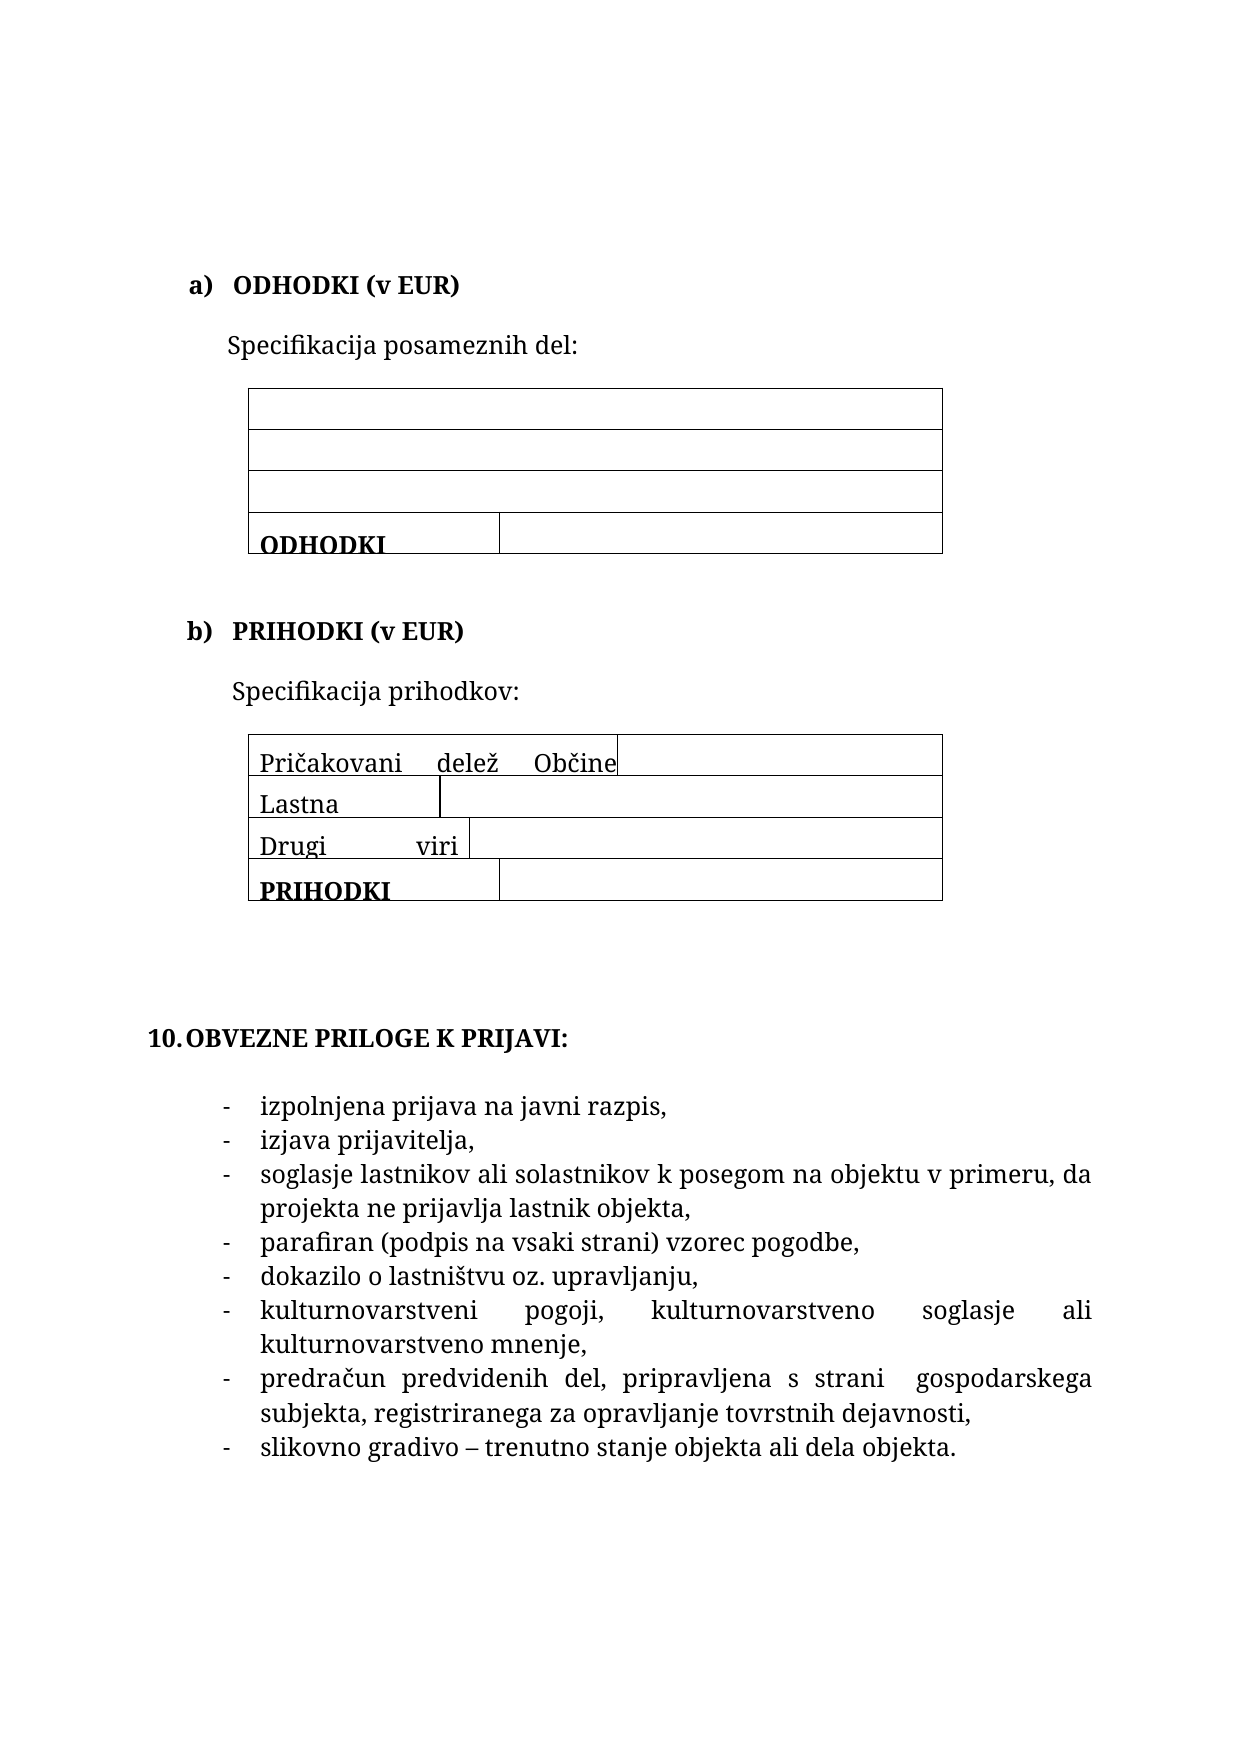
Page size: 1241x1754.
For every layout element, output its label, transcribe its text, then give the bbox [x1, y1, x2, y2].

list izjava prijavitelja, [223, 1123, 1093, 1157]
text b) PRIHODKI (v EUR) [148, 614, 1093, 648]
table_cell Lastna sredstva: [249, 776, 439, 817]
list predračun predvidenih del, pripravljena s strani gospodarskega subjekta, registriranega za opravljanje tovrstnih dejavnosti, [223, 1361, 1093, 1429]
text Specifikacija prihodkov: [148, 674, 1093, 708]
text a) ODHODKI (v EUR) [188, 268, 1093, 302]
list izpolnjena prijava na javni razpis, [223, 1089, 1093, 1123]
table_cell PRIHODKI SKUPAJ: [249, 859, 499, 899]
table_cell Drugi viri (navesti): [249, 818, 469, 858]
list dokazilo o lastništvu oz. upravljanju, [223, 1259, 1093, 1293]
table_cell [500, 513, 942, 553]
list parafiran (podpis na vsaki strani) vzorec pogodbe, [223, 1225, 1093, 1259]
table_cell [470, 818, 942, 858]
table_cell ODHODKI SKUPAJ: [249, 513, 499, 553]
table_cell [441, 776, 942, 817]
table_cell [249, 471, 942, 512]
list OBVEZNE PRILOGE K PRIJAVI: [148, 1021, 1093, 1054]
list slikovno gradivo – trenutno stanje objekta ali dela objekta. [223, 1429, 1093, 1463]
table_cell [249, 430, 942, 470]
table_cell [500, 859, 942, 899]
list soglasje lastnikov ali solastnikov k posegom na objektu v primeru, da projekta ne prijavlja lastnik objekta, [223, 1157, 1093, 1225]
table_header [249, 389, 942, 429]
table_header Pričakovani delež Občine Kozje: [249, 735, 617, 775]
table_header [618, 735, 942, 775]
list kulturnovarstveni pogoji, kulturnovarstveno soglasje ali kulturnovarstveno mnenje, [223, 1293, 1093, 1361]
text Specifikacija posameznih del: [188, 328, 1093, 362]
